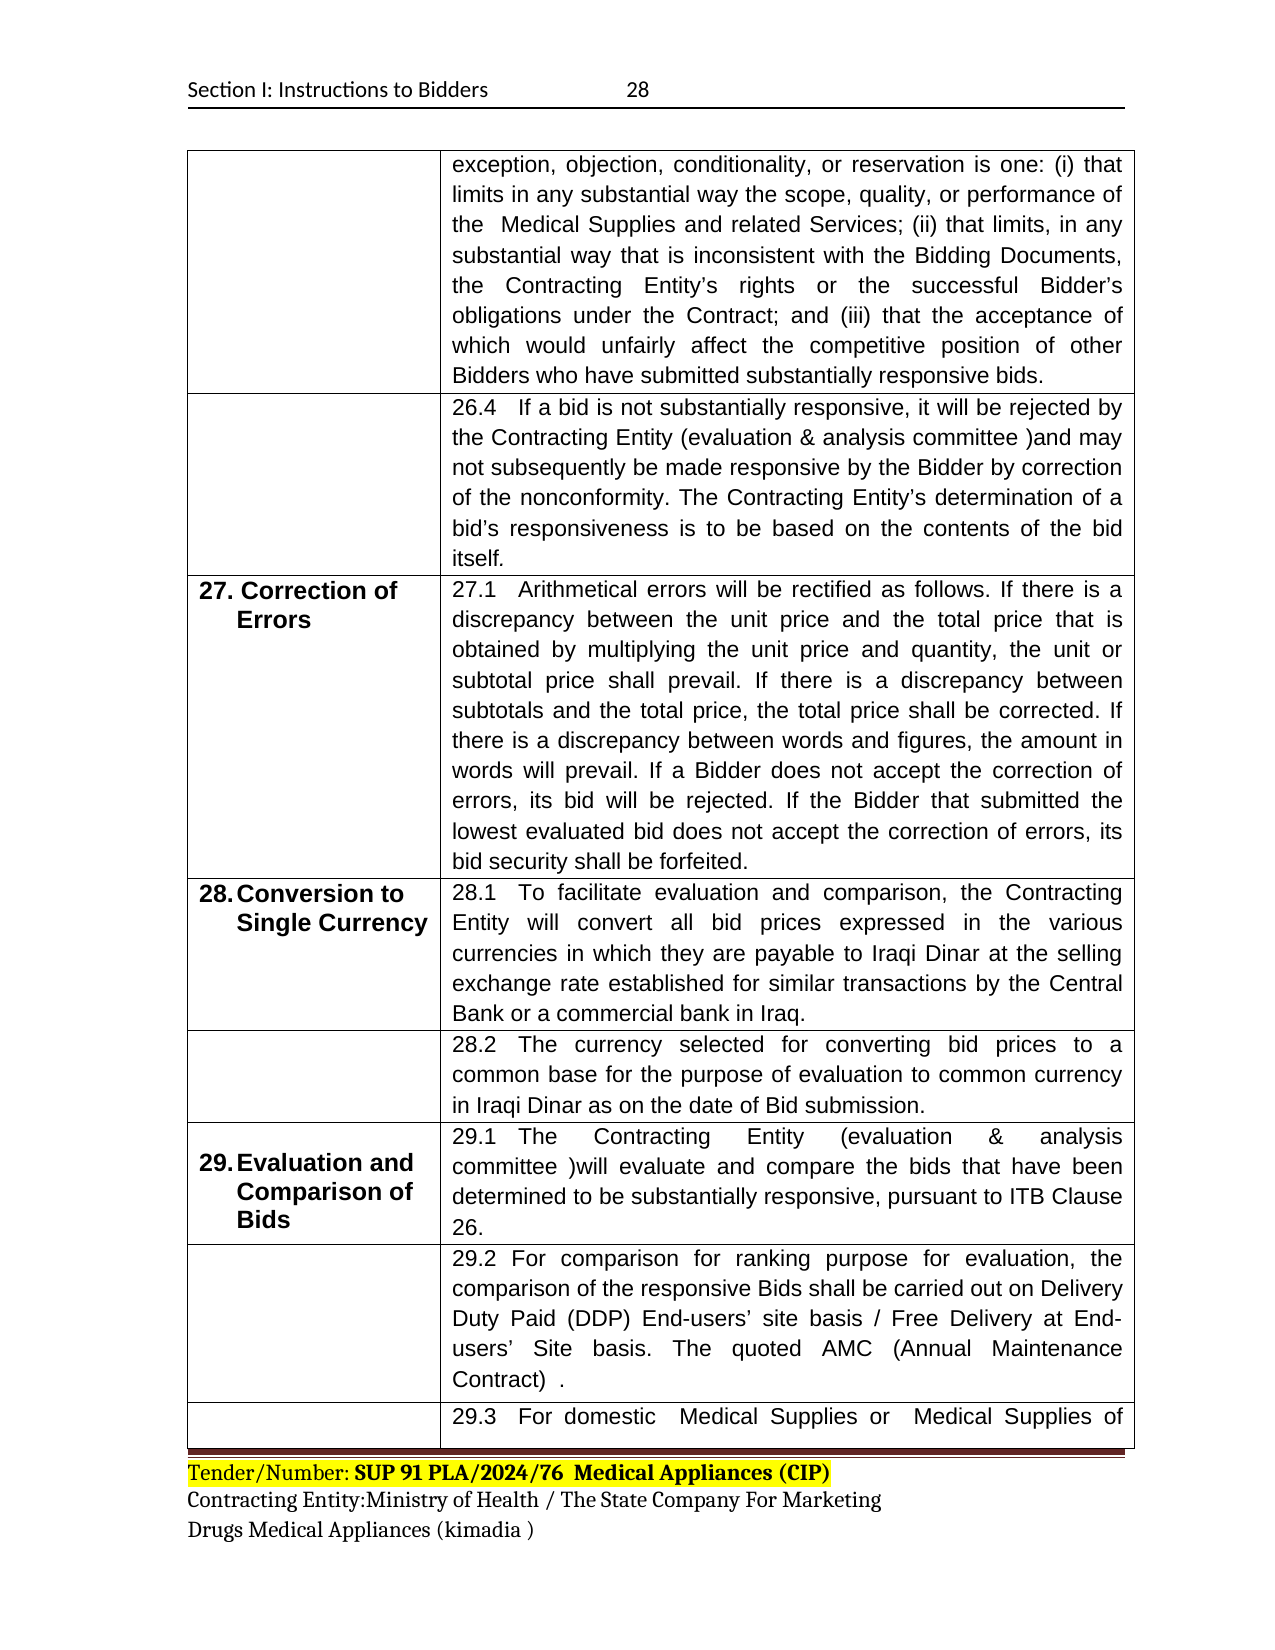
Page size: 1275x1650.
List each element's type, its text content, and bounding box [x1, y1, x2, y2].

table_cell 26.4 If a bid is not substantially responsive, it will be rejected by the Contracting Entity (evaluation & analysis committee )and may not subsequently be made responsive by the Bidder by correction of the nonconformity. The Contracting Entity’s determination of a bid’s responsiveness is to be based on the contents of the bid itself. [441, 394, 1134, 575]
table_cell [188, 1245, 440, 1402]
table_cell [441, 151, 1134, 393]
table_cell [188, 151, 440, 393]
table_cell [188, 394, 440, 575]
table_cell 29.2 For comparison for ranking purpose for evaluation, the comparison of the responsive Bids shall be carried out on Delivery Duty Paid (DDP) End-users’ site basis / Free Delivery at End-users’ Site basis. The quoted AMC (Annual Maintenance Contract) . [441, 1245, 1134, 1402]
table_cell [188, 1031, 440, 1122]
table_cell 27.1 Arithmetical errors will be rectified as follows. If there is a discrepancy between the unit price and the total price that is obtained by multiplying the unit price and quantity, the unit or subtotal price shall prevail. If there is a discrepancy between subtotals and the total price, the total price shall be corrected. If there is a discrepancy between words and figures, the amount in words will prevail. If a Bidder does not accept the correction of errors, its bid will be rejected. If the Bidder that submitted the lowest evaluated bid does not accept the correction of errors, its bid security shall be forfeited. [441, 576, 1134, 878]
table_cell 28. Conversion to Single Currency [188, 879, 440, 1030]
table_cell [188, 1403, 440, 1448]
table_cell 28.1 To facilitate evaluation and comparison, the Contracting Entity will convert all bid prices expressed in the various currencies in which they are payable to Iraqi Dinar at the selling exchange rate established for similar transactions by the Central Bank or a commercial bank in Iraq. [441, 879, 1134, 1030]
table_cell 29. Evaluation and Comparison of Bids [188, 1123, 440, 1244]
table_cell 29.1 The Contracting Entity (evaluation & analysis committee )will evaluate and compare the bids that have been determined to be substantially responsive, pursuant to ITB Clause 26. [441, 1123, 1134, 1244]
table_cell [441, 1403, 1134, 1448]
table_cell 28.2 The currency selected for converting bid prices to a common base for the purpose of evaluation to common currency in Iraqi Dinar as on the date of Bid submission. [441, 1031, 1134, 1122]
table_cell 27. Correction of Errors [188, 576, 440, 878]
